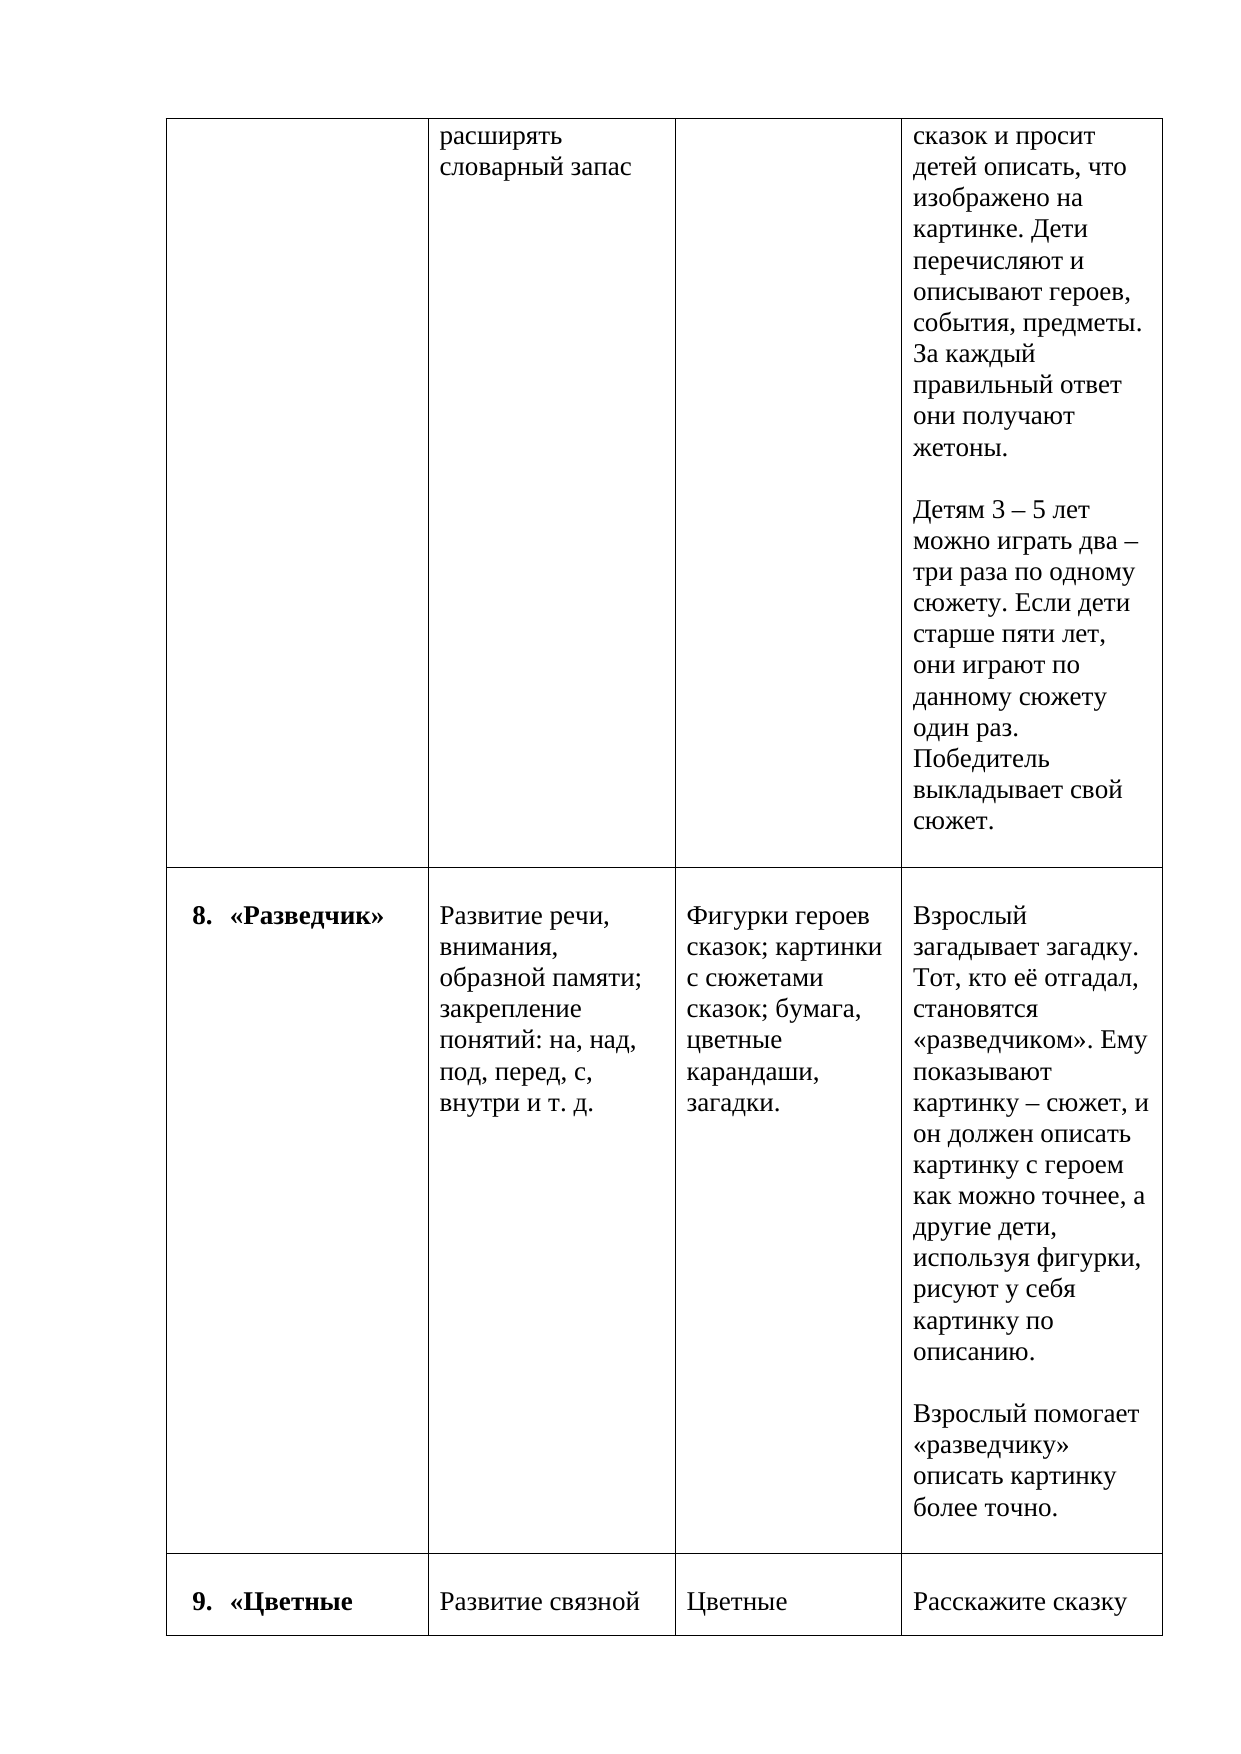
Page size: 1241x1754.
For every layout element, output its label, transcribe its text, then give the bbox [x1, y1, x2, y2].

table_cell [676, 119, 901, 867]
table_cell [902, 119, 1162, 867]
table_cell Фигурки героев сказок; картинки с сюжетами сказок; бумага, цветные карандаши, загадки. [676, 868, 901, 1553]
table_cell Взрослый загадывает загадку. Тот, кто её отгадал, становятся «разведчиком». Ему показывают картинку – сюжет, и он должен описать картинку с героем как можно точнее, а другие дети, используя фигурки, рисуют у себя картинку по описанию. Взрослый помогает «разведчику» описать картинку более точно. [902, 868, 1162, 1553]
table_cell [167, 119, 428, 867]
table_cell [429, 119, 675, 867]
table_cell «Разведчик» [167, 868, 428, 1553]
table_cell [676, 1554, 901, 1635]
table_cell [429, 1554, 675, 1635]
table_cell Развитие речи, внимания, образной памяти; закрепление понятий: на, над, под, перед, с, внутри и т. д. [429, 868, 675, 1553]
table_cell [902, 1554, 1162, 1635]
table_cell «Цветные кружочки» [167, 1554, 428, 1635]
